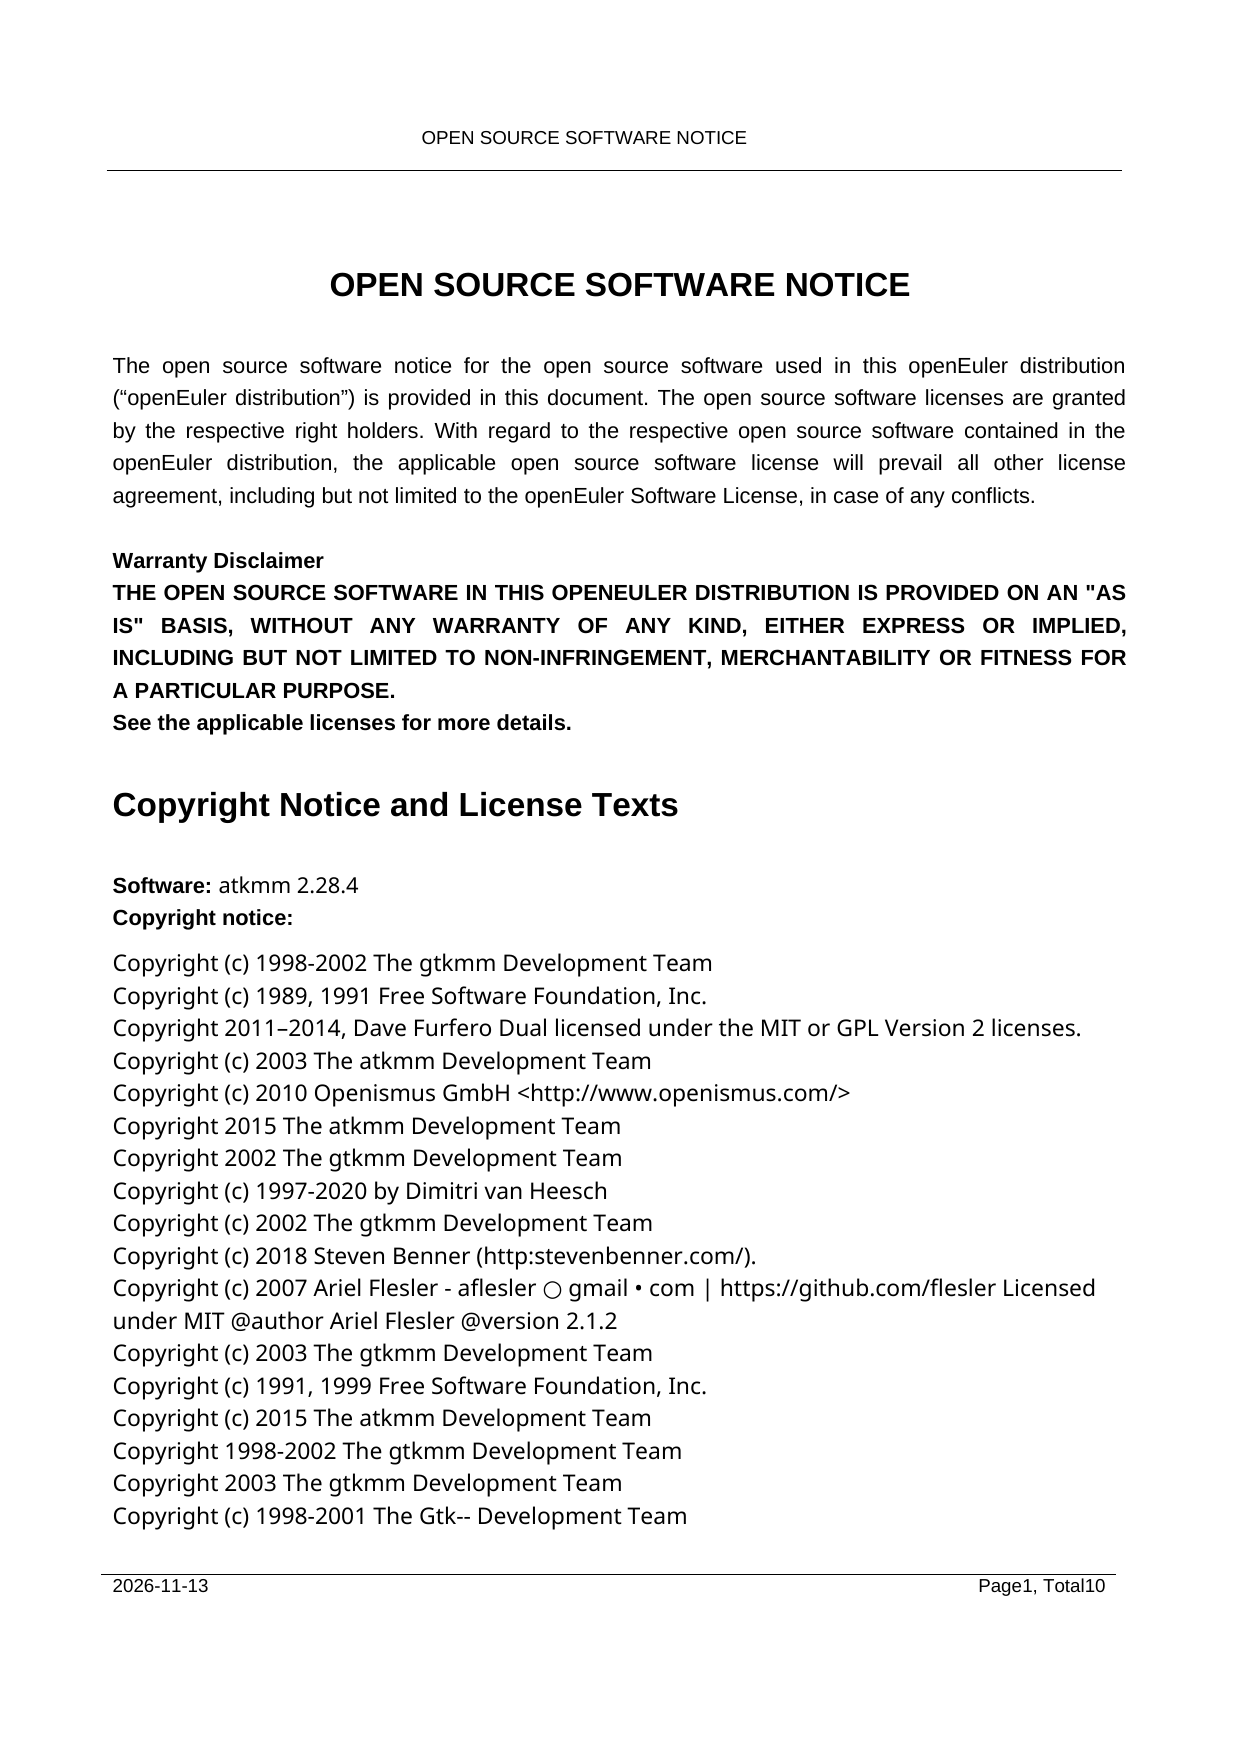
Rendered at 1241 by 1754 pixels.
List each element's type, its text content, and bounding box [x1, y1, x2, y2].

text Warranty Disclaimer [112, 544, 1128, 576]
text The open source software notice for the open source software used in this openEuler distribution (“openEuler distribution”) is provided in this document. The open source software licenses are granted by the respective right holders. With regard to the respective open source software contained in the openEuler distribution, the applicable open source software license will prevail all other license agreement, including but not limited to the openEuler Software License, in case of any conflicts. [112, 349, 1128, 511]
text OPEN SOURCE SOFTWARE NOTICE [112, 251, 1128, 316]
text THE OPEN SOURCE SOFTWARE IN THIS OPENEULER DISTRIBUTION IS PROVIDED ON AN "AS IS" BASIS, WITHOUT ANY WARRANTY OF ANY KIND, EITHER EXPRESS OR IMPLIED, INCLUDING BUT NOT LIMITED TO NON-INFRINGEMENT, MERCHANTABILITY OR FITNESS FOR A PARTICULAR PURPOSE. See the applicable licenses for more details. [112, 576, 1128, 739]
text Copyright Notice and License Texts [112, 771, 1128, 836]
text Copyright (c) 1998-2002 The gtkmm Development Team Copyright (c) 1989, 1991 Free Software Foundation, Inc. Copyright 2011–2014, Dave Furfero Dual licensed under the MIT or GPL Version 2 licenses. Copyright (c) 2003 The atkmm Development Team Copyright (c) 2010 Openismus GmbH <http://www.openismus.com/> Copyright 2015 The atkmm Development Team Copyright 2002 The gtkmm Development Team Copyright (c) 1997-2020 by Dimitri van Heesch Copyright (c) 2002 The gtkmm Development Team Copyright (c) 2018 Steven Benner (http:stevenbenner.com/). Copyright (c) 2007 Ariel Flesler - aflesler ○ gmail • com | https://github.com/flesler Licensed under MIT @author Ariel Flesler @version 2.1.2 Copyright (c) 2003 The gtkmm Development Team Copyright (c) 1991, 1999 Free Software Foundation, Inc. Copyright (c) 2015 The atkmm Development Team Copyright 1998-2002 The gtkmm Development Team Copyright 2003 The gtkmm Development Team Copyright (c) 1998-2001 The Gtk-- Development Team [112, 947, 1128, 1564]
title Software: atkmm 2.28.4 [112, 869, 1128, 901]
text Copyright notice: [112, 901, 1128, 934]
